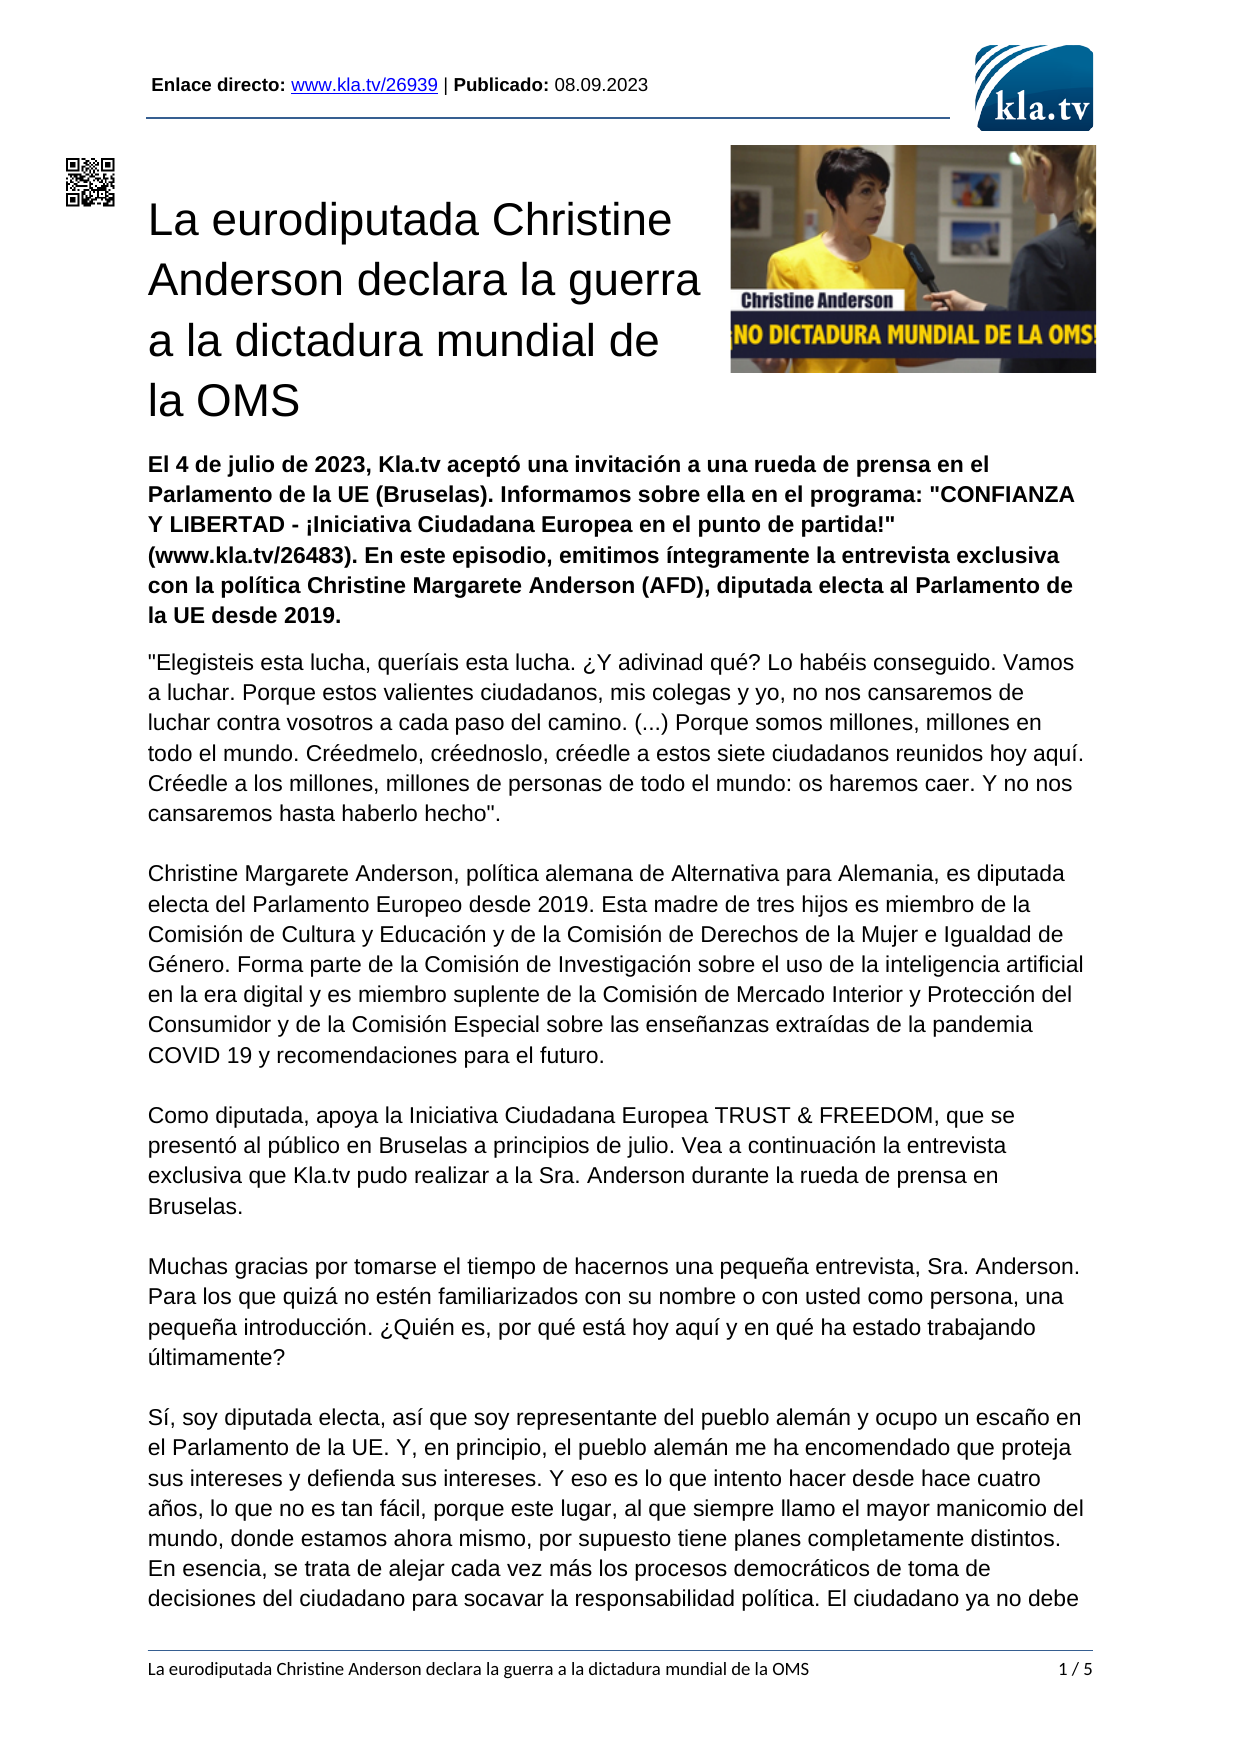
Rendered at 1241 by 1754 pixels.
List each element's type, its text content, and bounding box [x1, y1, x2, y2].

text La eurodiputada Christine Anderson declara la guerra a la dictadura mundial de la OMS [148, 192, 1093, 427]
text El 4 de julio de 2023, Kla.tv aceptó una invitación a una rueda de prensa en el Parlamento de la UE (Bruselas). Informamos sobre ella en el programa: "CONFIANZA Y LIBERTAD - ¡Iniciativa Ciudadana Europea en el punto de partida!" (www.kla.tv/26483). En este episodio, emitimos íntegramente la entrevista exclusiva con la política Christine Margarete Anderson (AFD), diputada electa al Parlamento de la UE desde 2019. [148, 451, 1093, 628]
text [148, 649, 1093, 1612]
